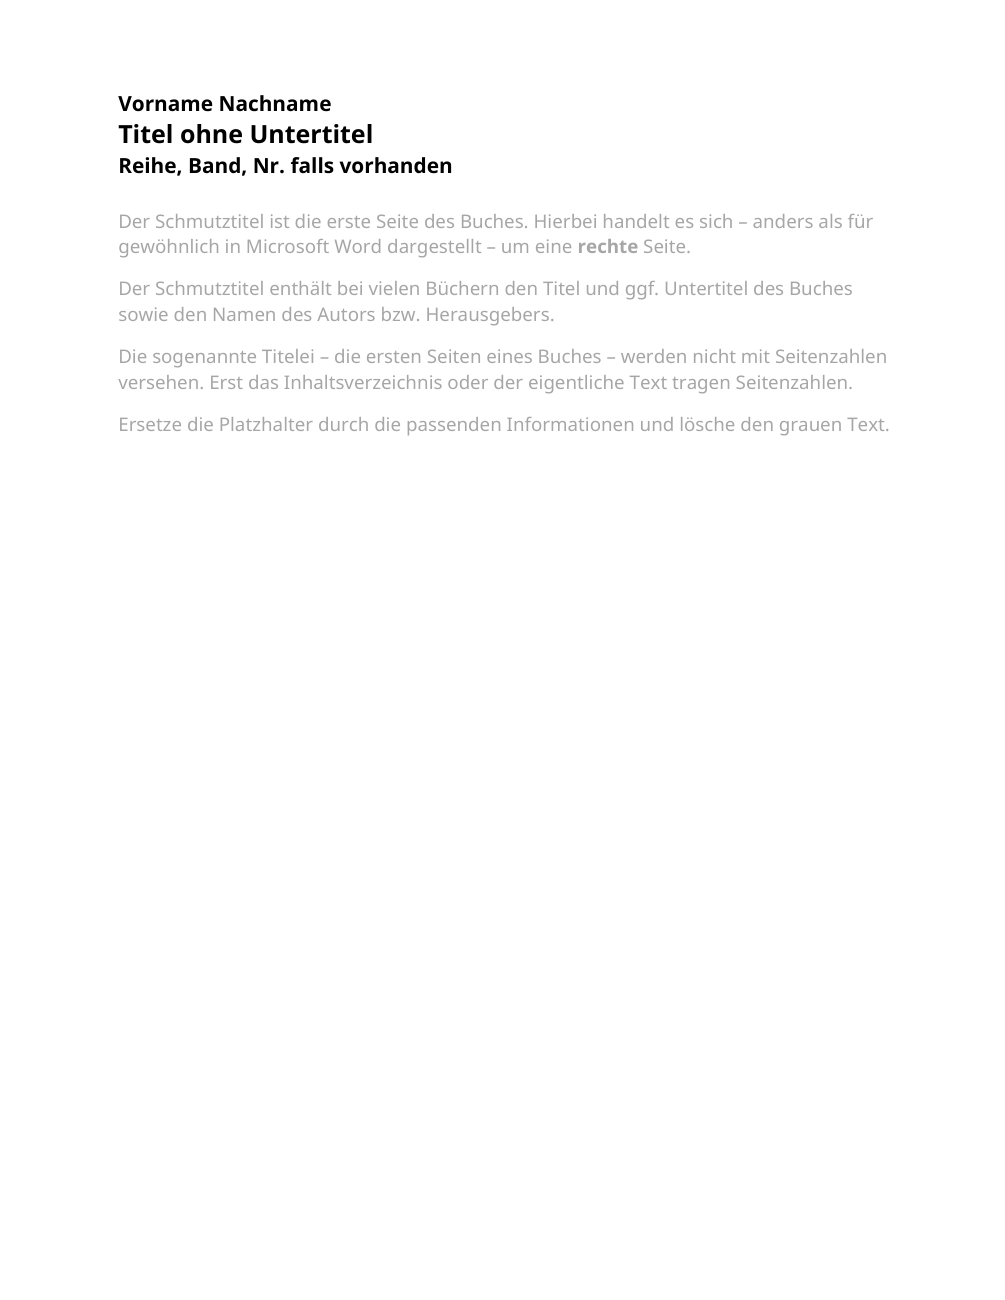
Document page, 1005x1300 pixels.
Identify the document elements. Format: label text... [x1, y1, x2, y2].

text Die sogenannte Titelei – die ersten Seiten eines Buches – werden nicht mit Seitenzahlen versehen. Erst das Inhaltsverzeichnis oder der eigentliche Text tragen Seitenzahlen. [118, 343, 892, 394]
text Der Schmutztitel enthält bei vielen Büchern den Titel und ggf. Untertitel des Buches sowie den Namen des Autors bzw. Herausgebers. [118, 276, 892, 327]
text Vorname Nachname [118, 89, 892, 117]
text Der Schmutztitel ist die erste Seite des Buches. Hierbei handelt es sich – anders als für gewöhnlich in Microsoft Word dargestellt – um eine rechte Seite. [118, 208, 892, 259]
text Reihe, Band, Nr. falls vorhanden [118, 151, 892, 179]
text Titel ohne Untertitel [118, 117, 892, 151]
text Ersetze die Platzhalter durch die passenden Informationen und lösche den grauen Text. [118, 411, 892, 437]
